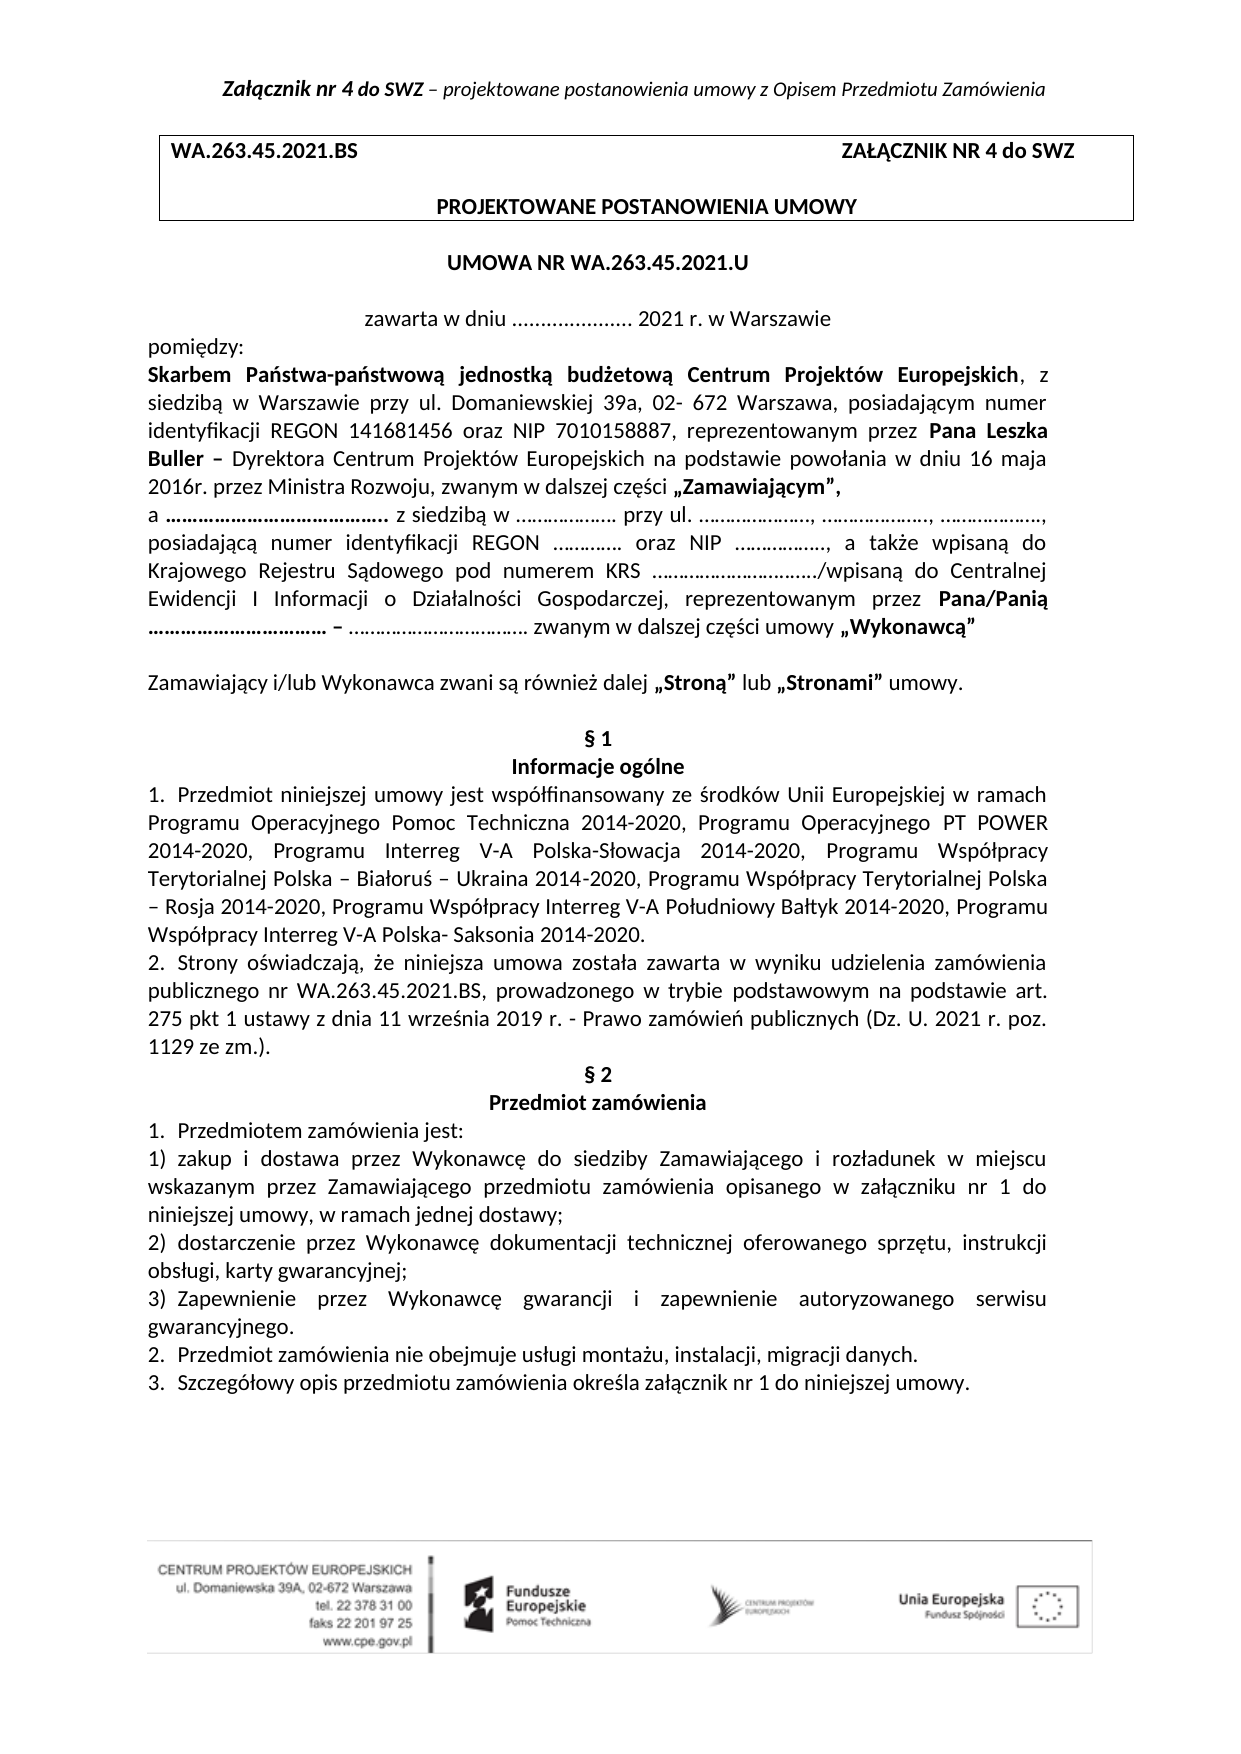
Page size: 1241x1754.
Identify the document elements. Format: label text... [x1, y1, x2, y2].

table_header WA.263.45.2021.BS ZAŁĄCZNIK NR 4 do SWZ [160, 136, 1133, 192]
list Strony oświadczają, że niniejsza umowa została zawarta w wyniku udzielenia zamówienia publicznego nr WA.263.45.2021.BS, prowadzonego w trybie podstawowym na podstawie art. 275 pkt 1 ustawy z dnia 11 września 2019 r. - Prawo zamówień publicznych (Dz. U. 2021 r. poz. 1129 ze zm.). [148, 948, 1048, 1060]
list Szczegółowy opis przedmiotu zamówienia określa załącznik nr 1 do niniejszej umowy. [148, 1368, 1048, 1397]
text Przedmiot zamówienia [148, 1088, 1048, 1116]
text pomiędzy: [148, 332, 1048, 360]
text § 1 [148, 724, 1048, 752]
table_cell PROJEKTOWANE POSTANOWIENIA UMOWY [160, 192, 1133, 220]
list Przedmiotem zamówienia jest: [148, 1116, 1048, 1144]
picture [147, 1540, 1094, 1655]
text Załącznik nr 4 do SWZ – projektowane postanowienia umowy z Opisem Przedmiotu Zamówienia [148, 74, 1048, 102]
text Zamawiający i/lub Wykonawca zwani są również dalej „Stroną” lub „Stronami” umowy. [148, 668, 1048, 696]
text a ………………………………….. z siedzibą w ………………. przy ul. …………………, ……………….., ………………., posiadającą numer identyfikacji REGON …………. oraz NIP …………….., a także wpisaną do Krajowego Rejestru Sądowego pod numerem KRS ……………………..…../wpisaną do Centralnej Ewidencji I Informacji o Działalności Gospodarczej, reprezentowanym przez Pana/Panią …………………………… – ……………………………. zwanym w dalszej części umowy „Wykonawcą” [148, 500, 1048, 640]
list Przedmiot niniejszej umowy jest współfinansowany ze środków Unii Europejskiej w ramach Programu Operacyjnego Pomoc Techniczna 2014-2020, Programu Operacyjnego PT POWER 2014-2020, Programu Interreg V-A Polska-Słowacja 2014-2020, Programu Współpracy Terytorialnej Polska – Białoruś – Ukraina 2014-2020, Programu Współpracy Terytorialnej Polska – Rosja 2014-2020, Programu Współpracy Interreg V-A Południowy Bałtyk 2014-2020, Programu Współpracy Interreg V-A Polska- Saksonia 2014-2020. [148, 780, 1048, 948]
list Zapewnienie przez Wykonawcę gwarancji i zapewnienie autoryzowanego serwisu gwarancyjnego. [148, 1284, 1048, 1341]
list dostarczenie przez Wykonawcę dokumentacji technicznej oferowanego sprzętu, instrukcji obsługi, karty gwarancyjnej; [148, 1228, 1048, 1284]
text § 2 [148, 1060, 1048, 1088]
text Informacje ogólne [148, 752, 1048, 780]
text zawarta w dniu ..................... 2021 r. w Warszawie [148, 304, 1048, 332]
text Skarbem Państwa-państwową jednostką budżetową Centrum Projektów Europejskich, z siedzibą w Warszawie przy ul. Domaniewskiej 39a, 02- 672 Warszawa, posiadającym numer identyfikacji REGON 141681456 oraz NIP 7010158887, reprezentowanym przez Pana Leszka Buller – Dyrektora Centrum Projektów Europejskich na podstawie powołania w dniu 16 maja 2016r. przez Ministra Rozwoju, zwanym w dalszej części „Zamawiającym”, [148, 360, 1048, 500]
list Przedmiot zamówienia nie obejmuje usługi montażu, instalacji, migracji danych. [148, 1341, 1048, 1368]
list zakup i dostawa przez Wykonawcę do siedziby Zamawiającego i rozładunek w miejscu wskazanym przez Zamawiającego przedmiotu zamówienia opisanego w załączniku nr 1 do niniejszej umowy, w ramach jednej dostawy; [148, 1144, 1048, 1228]
text UMOWA NR WA.263.45.2021.U [148, 248, 1048, 276]
